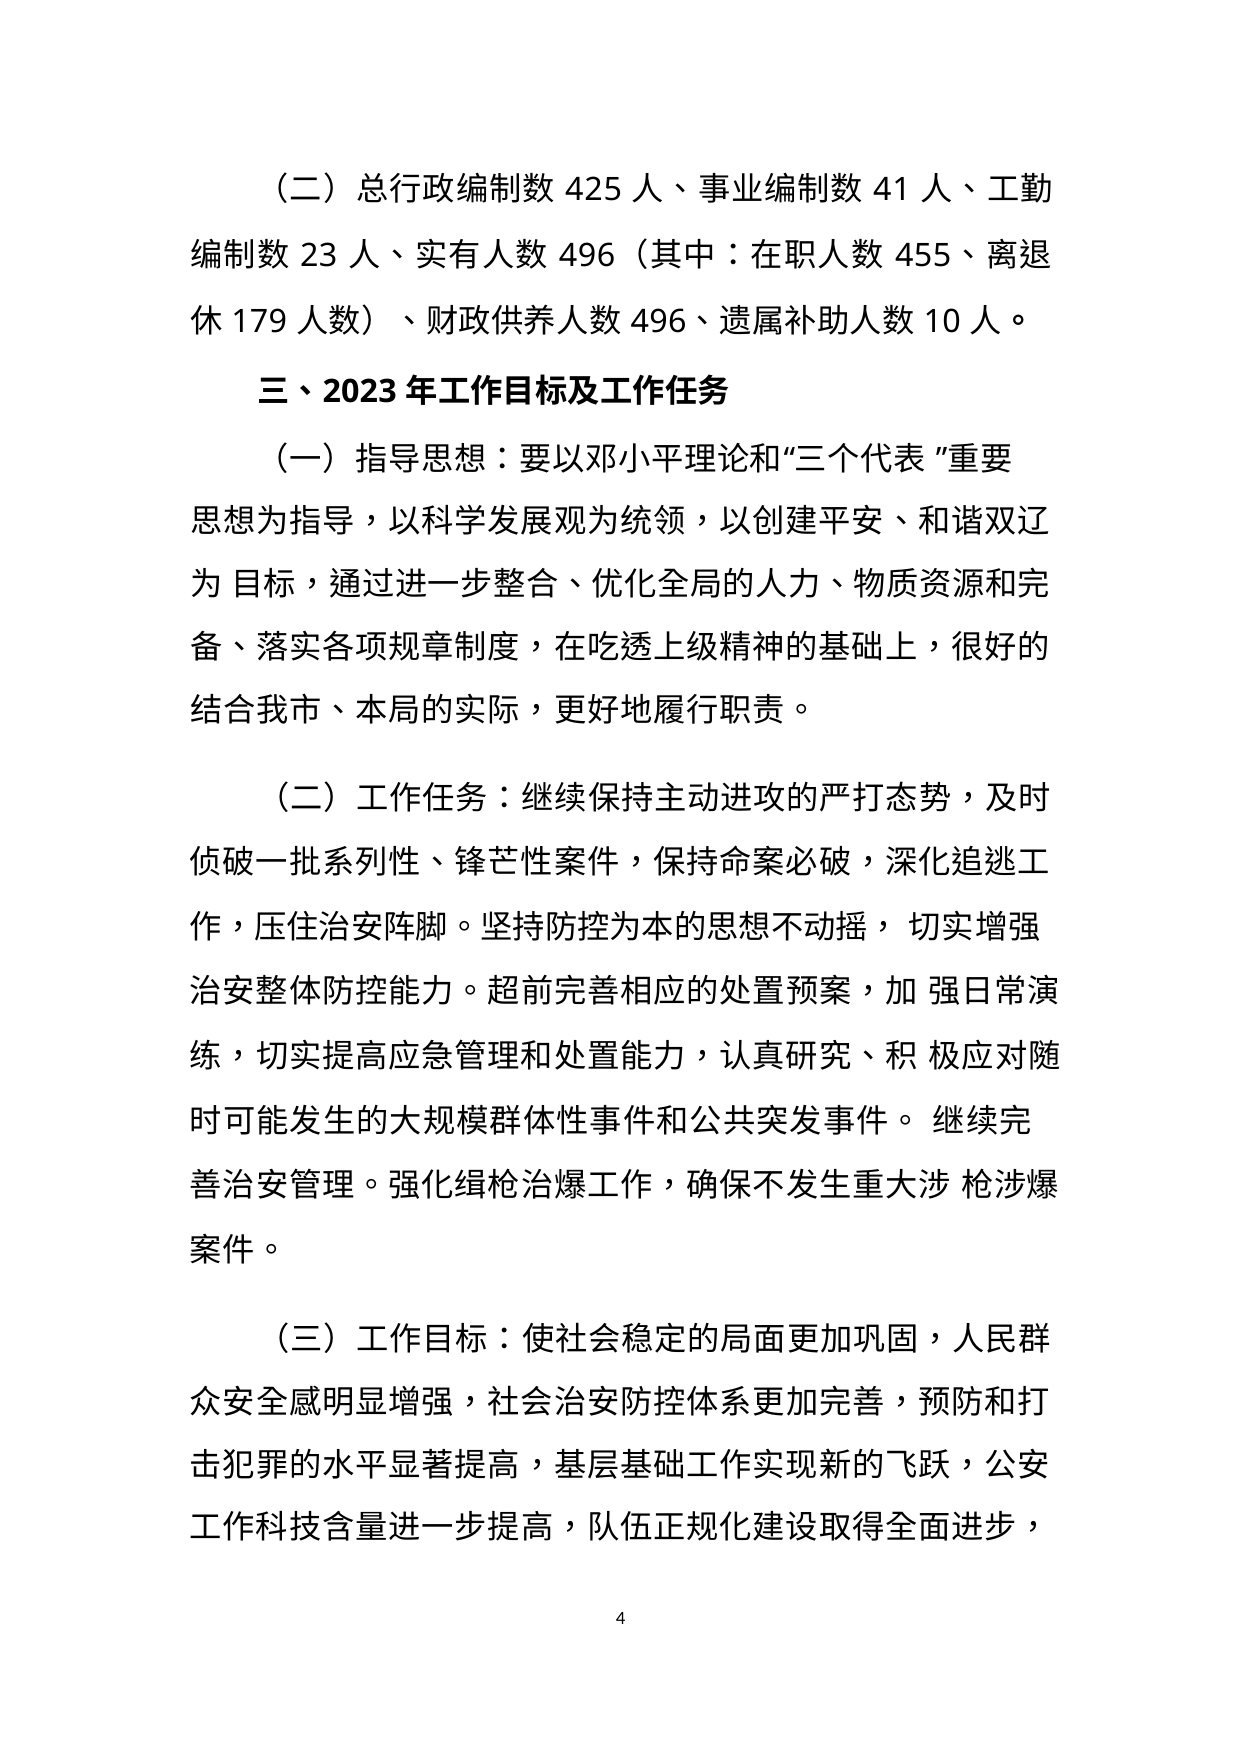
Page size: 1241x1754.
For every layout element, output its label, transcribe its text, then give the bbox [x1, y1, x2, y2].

text 三、2023 年工作目标及工作任务 [257, 369, 1062, 411]
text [189, 1316, 1053, 1548]
text （二）工作任务：继续保持主动进攻的严打态势，及时 侦破一批系列性、锋芒性案件，保持命案必破，深化追逃工作，压住治安阵脚。坚持防控为本的思想不动摇， 切实增强治安整体防控能力。超前完善相应的处置预案，加 强日常演练，切实提高应急管理和处置能力，认真研究、积 极应对随时可能发生的大规模群体性事件和公共突发事件。 继续完善治安管理。强化缉枪治爆工作，确保不发生重大涉 枪涉爆案件。 [189, 774, 1062, 1271]
text （一）指导思想：要以邓小平理论和“三个代表 ”重要 思想为指导，以科学发展观为统领，以创建平安、和谐双辽 为 目标，通过进一步整合、优化全局的人力、物质资源和完 备、落实各项规章制度，在吃透上级精神的基础上，很好的 结合我市、本局的实际，更好地履行职责。 [190, 436, 1053, 731]
text （二）总行政编制数 425 人、事业编制数 41 人、工勤 编制数 23 人、实有人数 496（其中：在职人数 455、离退休 179 人数）、财政供养人数 496、遗属补助人数 10 人。 [190, 166, 1053, 342]
